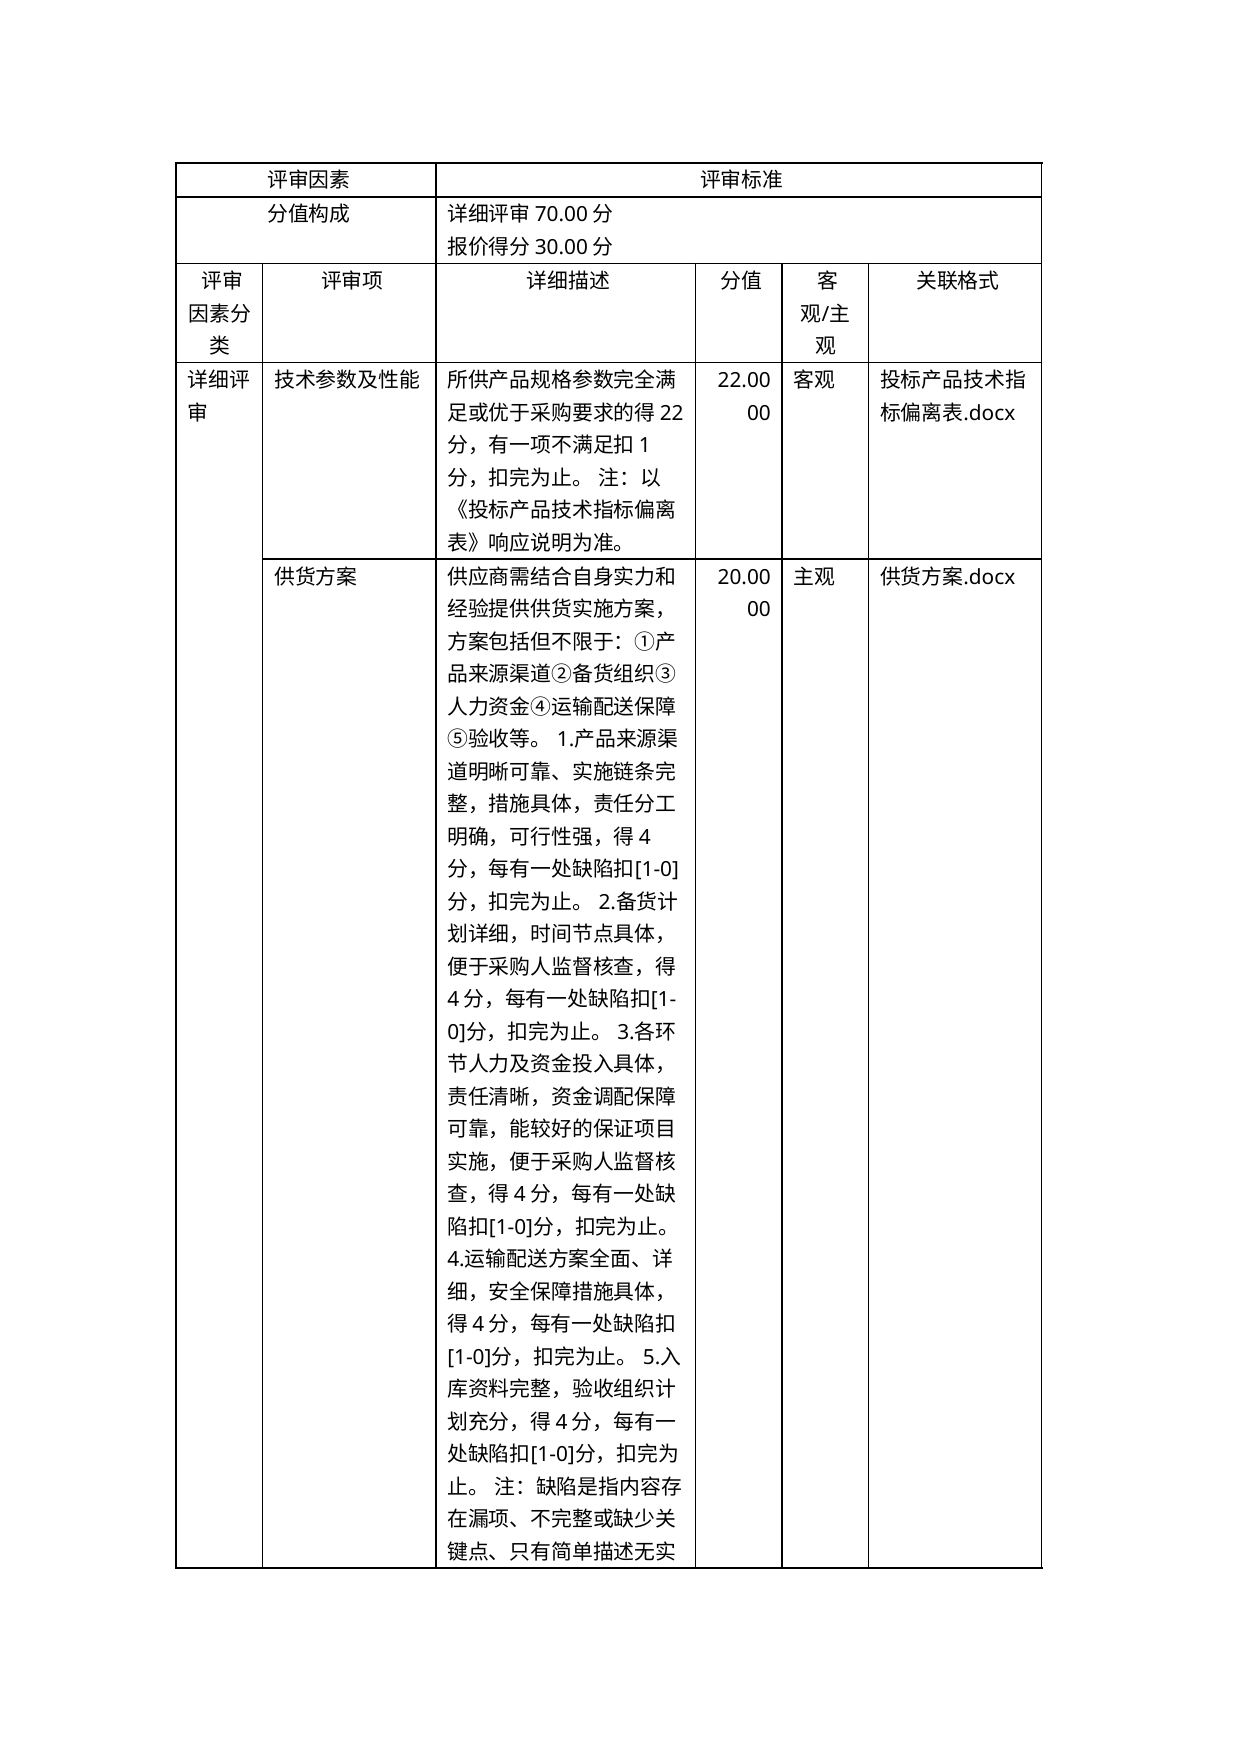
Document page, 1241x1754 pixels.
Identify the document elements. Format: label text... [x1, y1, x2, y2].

table_cell 20.0000 [696, 560, 781, 1567]
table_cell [437, 560, 695, 1567]
table_cell 分值 [696, 264, 781, 362]
table_header 评审因素 [177, 164, 435, 196]
table_cell 22.0000 [696, 363, 781, 558]
table_cell 所供产品规格参数完全满足或优于采购要求的得22分，有一项不满足扣1分，扣完为止。 注：以《投标产品技术指标偏离表》响应说明为准。 [437, 363, 695, 558]
table_cell 分值构成 [177, 198, 435, 263]
table_cell 详细描述 [437, 264, 695, 362]
table_cell 主观 [783, 560, 868, 1567]
table_cell 评审项 [263, 264, 435, 362]
table_cell 详细评审 [177, 363, 262, 1567]
table_cell 供货方案.docx [869, 560, 1041, 1567]
table_cell 关联格式 [869, 264, 1041, 362]
table_cell 客观 [783, 363, 868, 558]
table_cell 客观/主观 [783, 264, 868, 362]
table_cell 技术参数及性能 [263, 363, 435, 558]
table_cell 评审因素分类 [177, 264, 262, 362]
table_cell 详细评审70.00分 报价得分30.00分 [437, 198, 1041, 263]
table_header 评审标准 [437, 164, 1041, 196]
table_cell 供货方案 [263, 560, 435, 1567]
table_cell 投标产品技术指标偏离表.docx [869, 363, 1041, 558]
